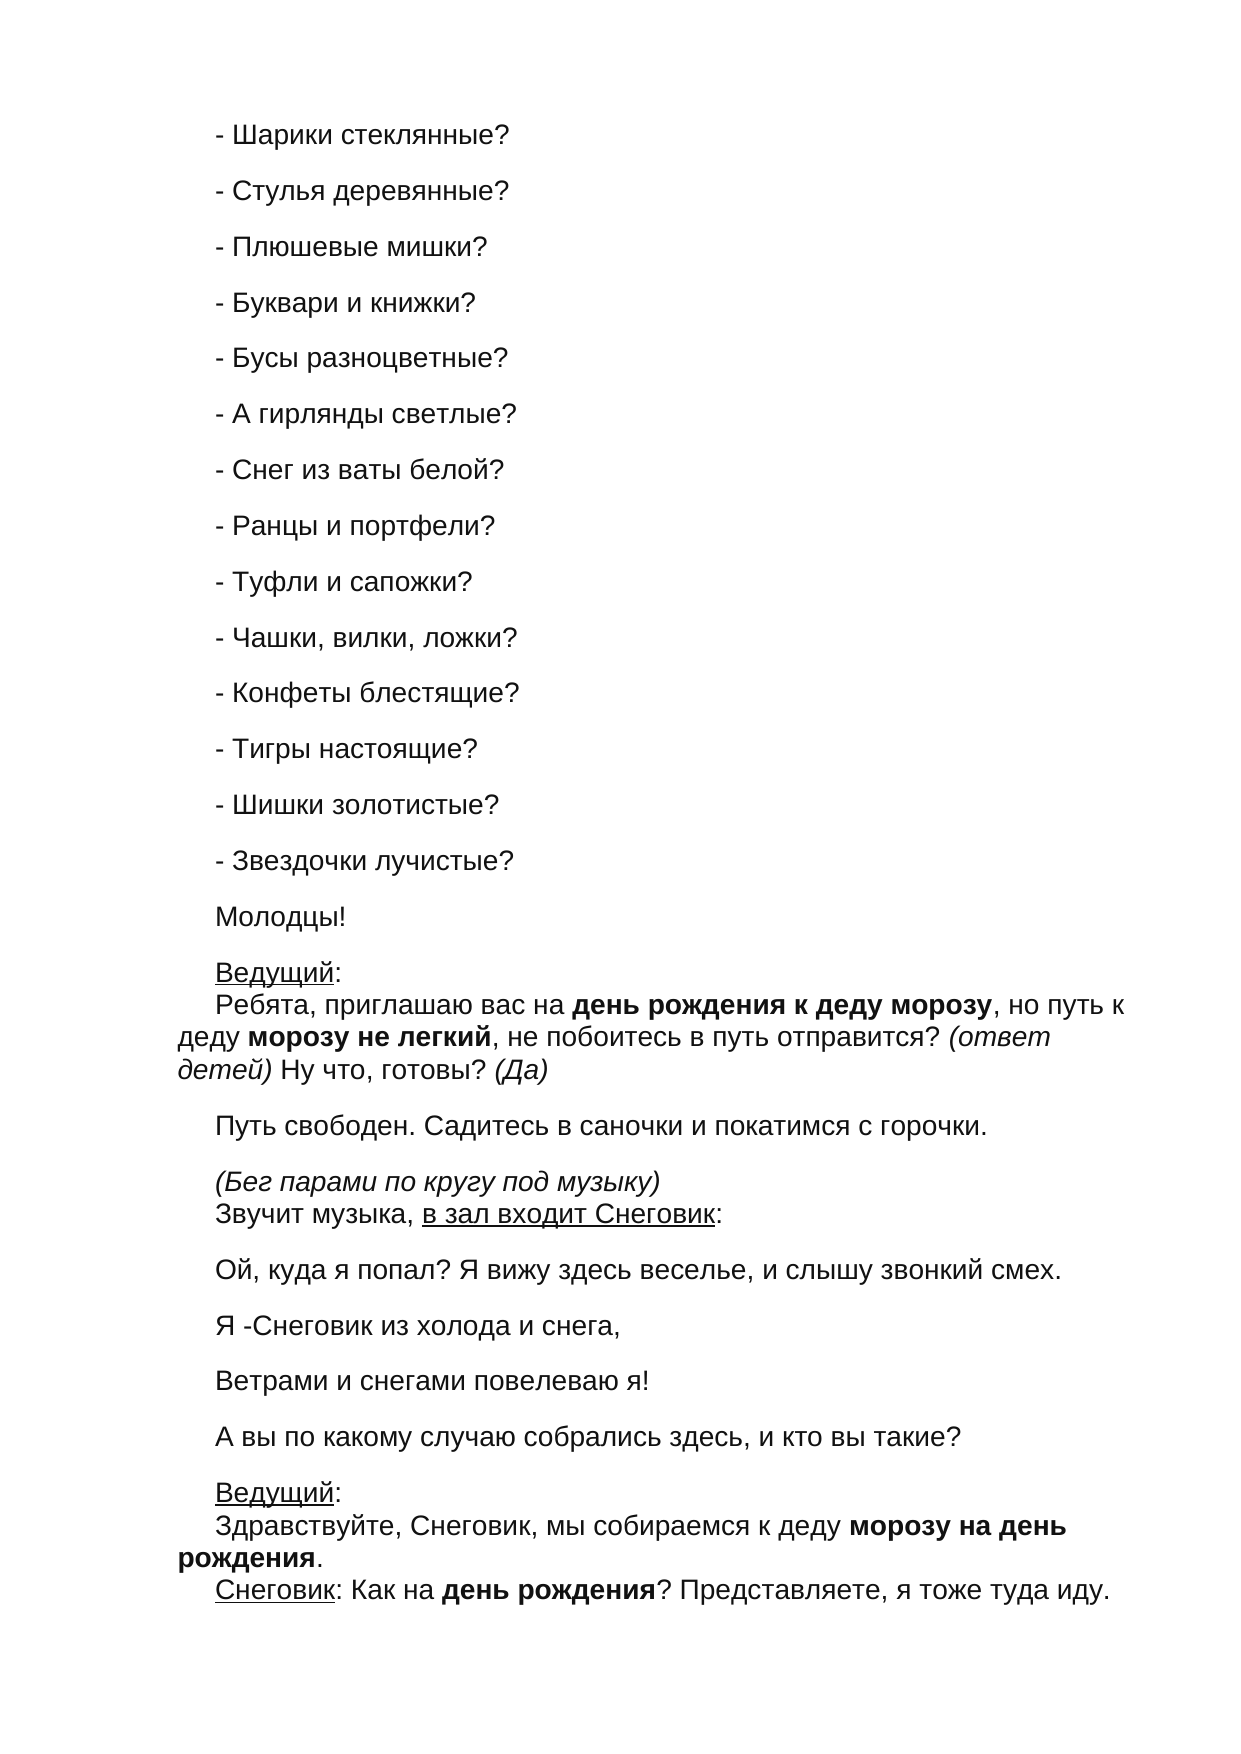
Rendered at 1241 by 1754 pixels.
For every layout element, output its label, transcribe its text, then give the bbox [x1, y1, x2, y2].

text Снеговик: Как на день рождения? Представляете, я тоже туда иду. [177, 1573, 1152, 1606]
text Звучит музыка, в зал входит Снеговик: [177, 1197, 1152, 1229]
text Путь свободен. Садитесь в саночки и покатимся с горочки. [177, 1109, 1152, 1141]
text - Звездочки лучистые? [177, 844, 1152, 876]
text - Шишки золотистые? [177, 788, 1152, 821]
text Ведущий: [177, 956, 1152, 988]
text Молодцы! [177, 900, 1152, 932]
text - Бусы разноцветные? [177, 341, 1152, 374]
text - Снег из ваты белой? [177, 453, 1152, 486]
text - Стулья деревянные? [177, 174, 1152, 206]
text Здравствуйте, Снеговик, мы собираемся к деду морозу на день рождения. [177, 1508, 1152, 1573]
text - Плюшевые мишки? [177, 230, 1152, 262]
text - Чашки, вилки, ложки? [177, 621, 1152, 653]
text - А гирлянды светлые? [177, 397, 1152, 430]
text А вы по какому случаю собрались здесь, и кто вы такие? [177, 1420, 1152, 1453]
text - Тигры настоящие? [177, 732, 1152, 765]
text - Буквари и книжки? [177, 286, 1152, 318]
text - Конфеты блестящие? [177, 676, 1152, 709]
text Ребята, приглашаю вас на день рождения к деду морозу, но путь к деду морозу не легкий, не побоитесь в путь отправится? (ответ детей) Ну что, готовы? (Да) [177, 988, 1152, 1085]
text Ведущий: [177, 1476, 1152, 1508]
text - Шарики стеклянные? [177, 118, 1152, 151]
text Ой, куда я попал? Я вижу здесь веселье, и слышу звонкий смех. [177, 1253, 1152, 1285]
text Ветрами и снегами повелеваю я! [177, 1364, 1152, 1397]
text Я -Снеговик из холода и снега, [177, 1308, 1152, 1341]
text - Ранцы и портфели? [177, 509, 1152, 541]
text (Бег парами по кругу под музыку) [177, 1164, 1152, 1197]
text - Туфли и сапожки? [177, 565, 1152, 597]
